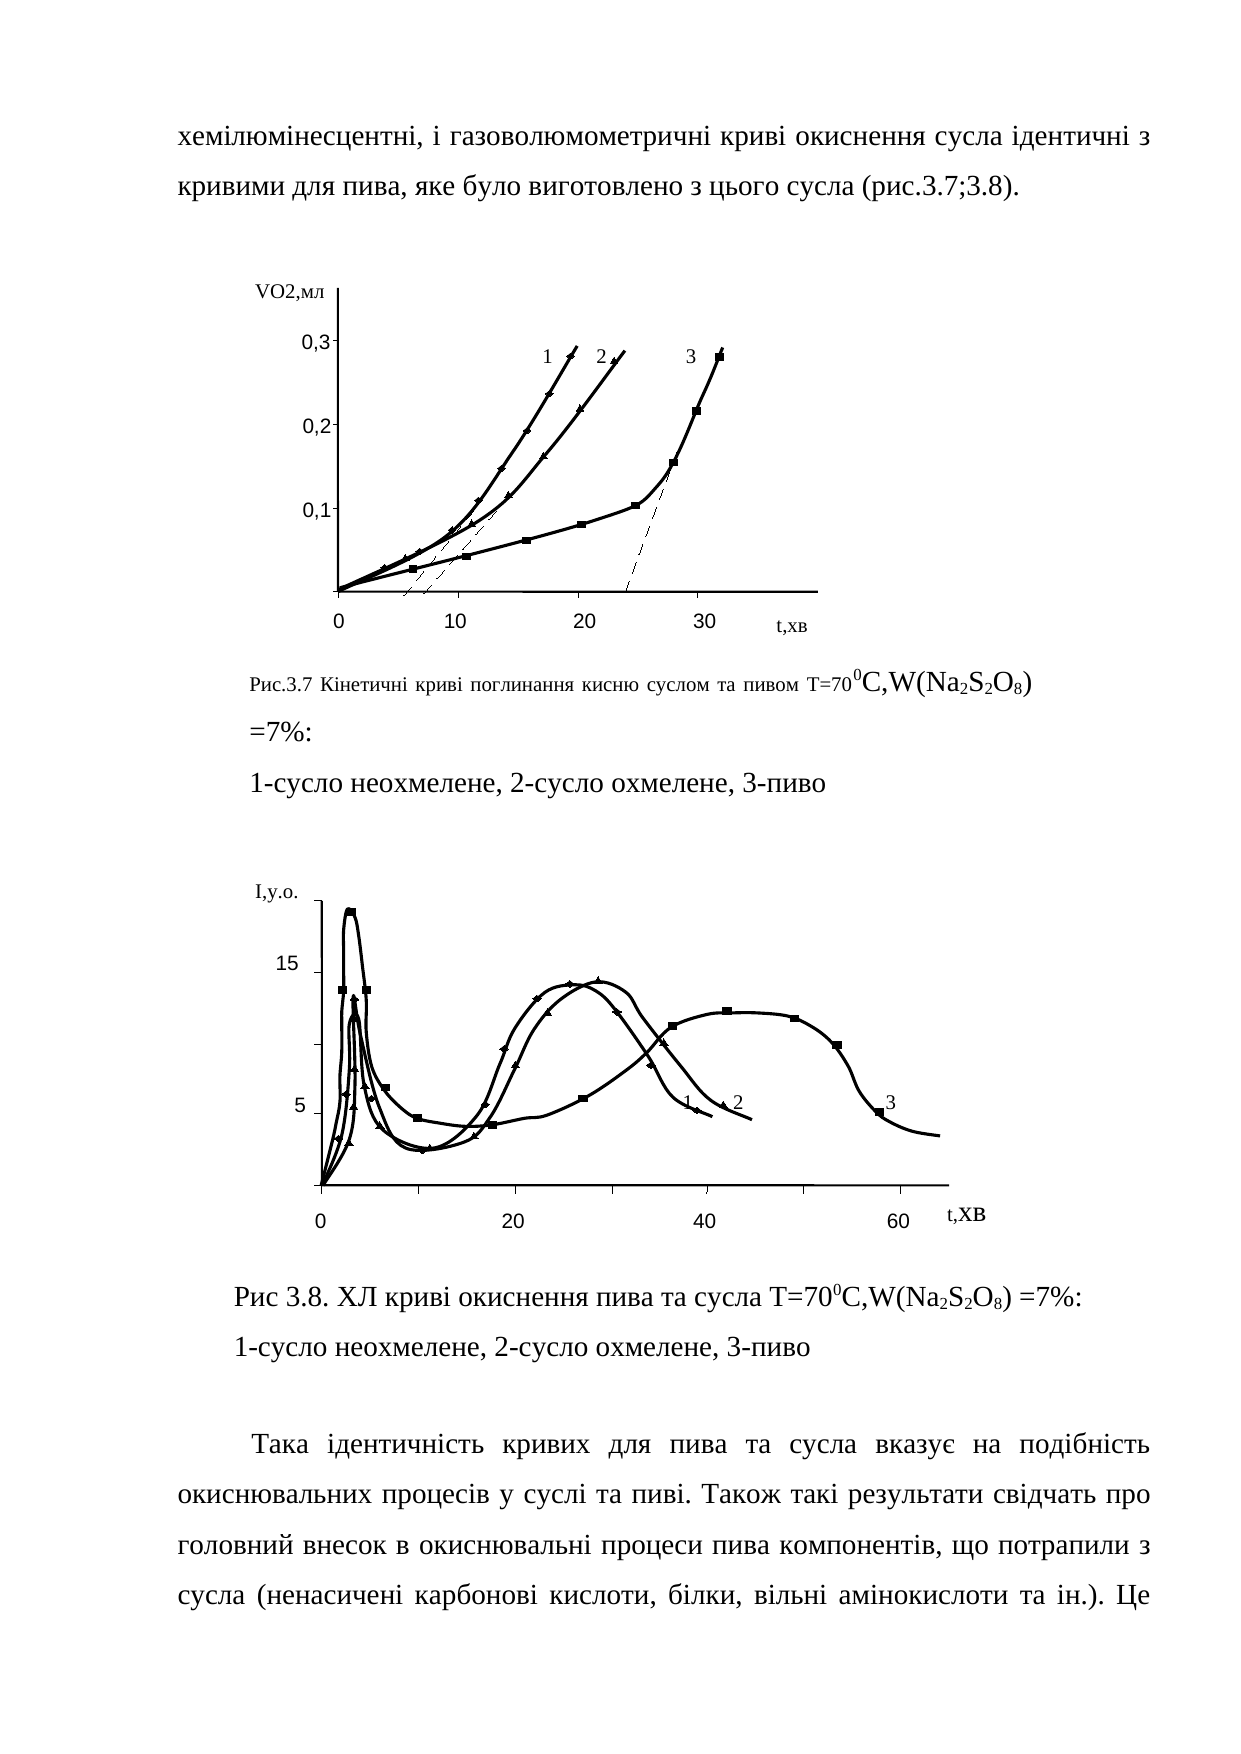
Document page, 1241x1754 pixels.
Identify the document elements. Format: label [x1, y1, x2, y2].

text [177, 118, 1152, 202]
text [177, 1426, 1152, 1611]
